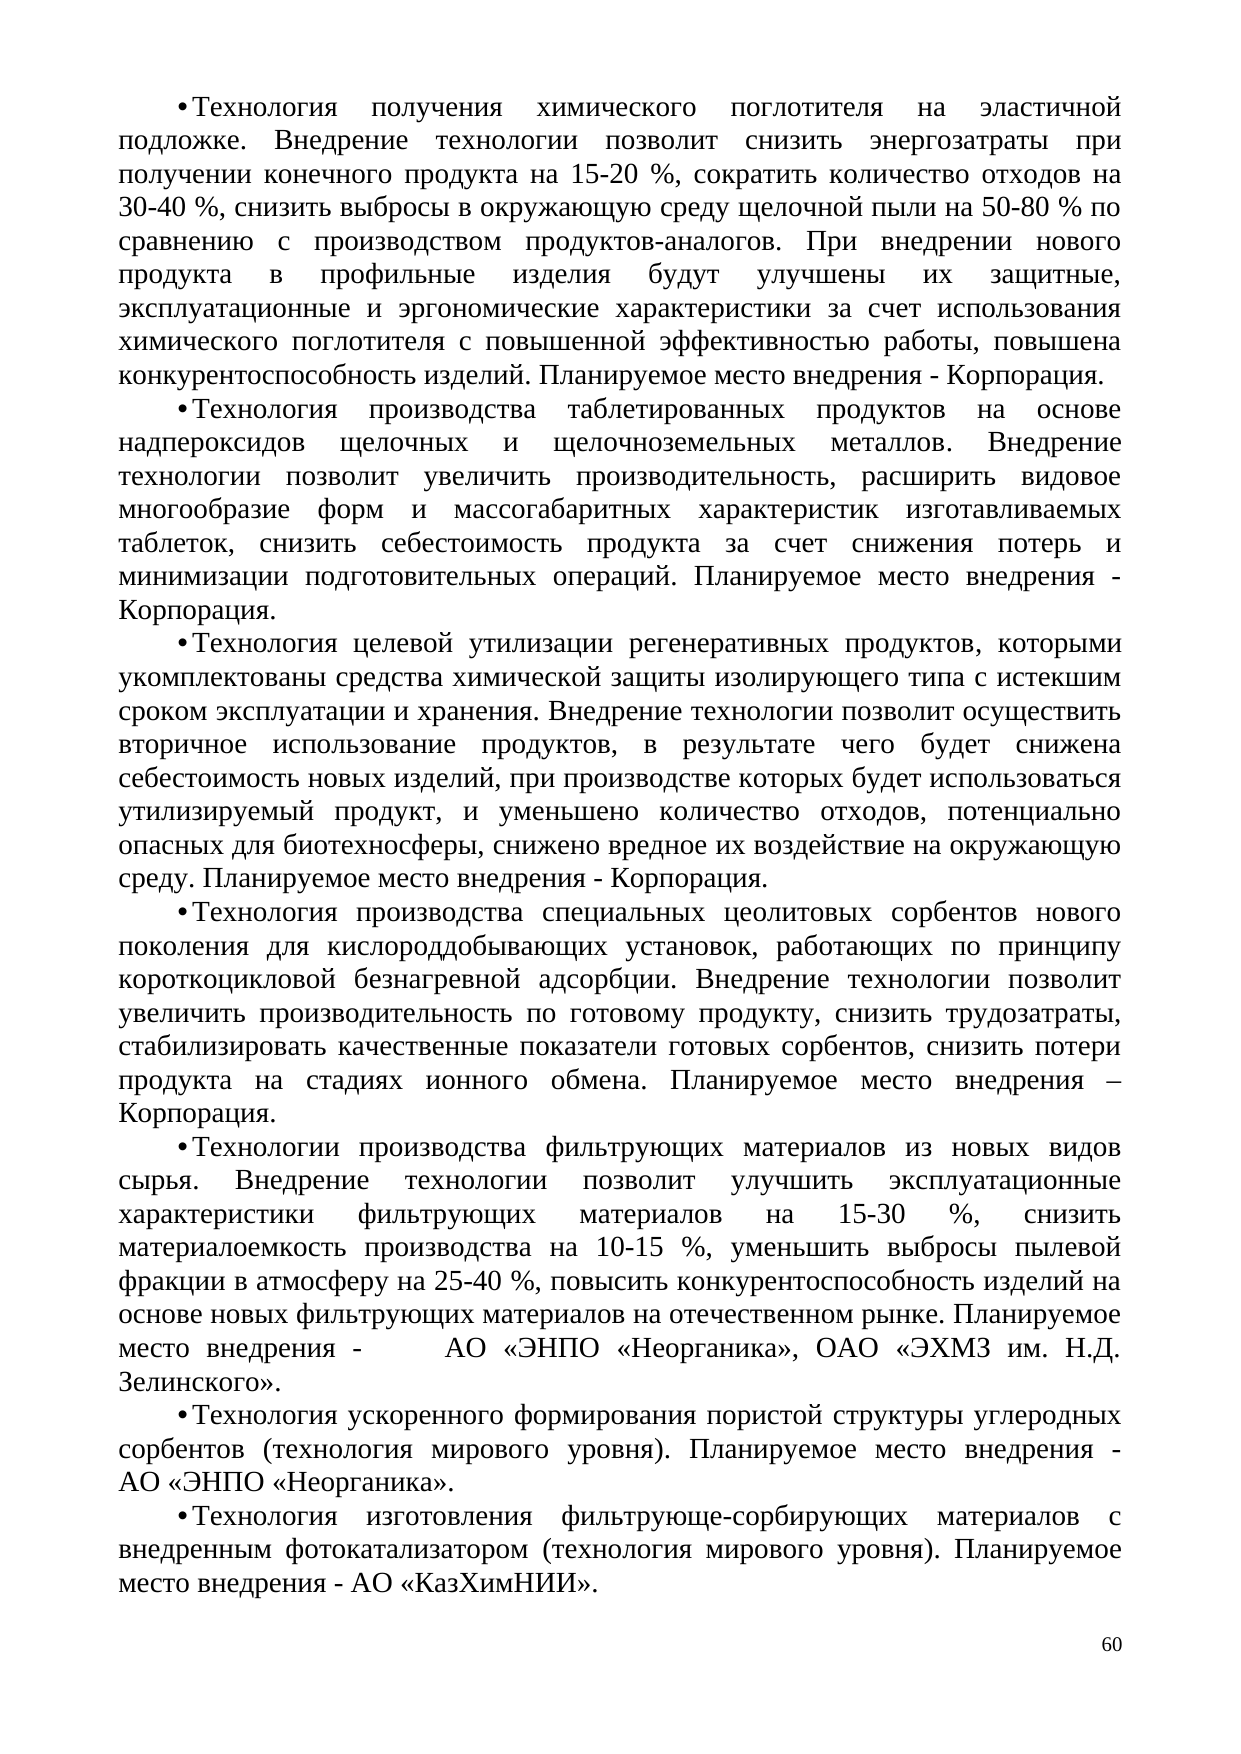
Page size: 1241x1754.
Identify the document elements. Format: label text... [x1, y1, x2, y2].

list Технология получения химического поглотителя на эластичной подложке. Внедрение технологии позволит снизить энергозатраты при получении конечного продукта на 15-20 %, сократить количество отходов на 30-40 %, снизить выбросы в окружающую среду щелочной пыли на 50-80 % по сравнению с производством продуктов-аналогов. При внедрении нового продукта в профильные изделия будут улучшены их защитные, эксплуатационные и эргономические характеристики за счет использования химического поглотителя с повышенной эффективностью работы, повышена конкурентоспособность изделий. Планируемое место внедрения - Корпорация. [118, 89, 1122, 391]
list Технология производства таблетированных продуктов на основе надпероксидов щелочных и щелочноземельных металлов. Внедрение технологии позволит увеличить производительность, расширить видовое многообразие форм и массогабаритных характеристик изготавливаемых таблеток, снизить себестоимость продукта за счет снижения потерь и минимизации подготовительных операций. Планируемое место внедрения - Корпорация. [118, 391, 1122, 626]
list Технология производства специальных цеолитовых сорбентов нового поколения для кислороддобывающих установок, работающих по принципу короткоцикловой безнагревной адсорбции. Внедрение технологии позволит увеличить производительность по готовому продукту, снизить трудозатраты, стабилизировать качественные показатели готовых сорбентов, снизить потери продукта на стадиях ионного обмена. Планируемое место внедрения – Корпорация. [118, 894, 1122, 1129]
list Технология ускоренного формирования пористой структуры углеродных сорбентов (технология мирового уровня). Планируемое место внедрения - АО «ЭНПО «Неорганика». [118, 1397, 1122, 1498]
list Технология изготовления фильтрующе-сорбирующих материалов с внедренным фотокатализатором (технология мирового уровня). Планируемое место внедрения - АО «КазХимНИИ». [118, 1498, 1122, 1599]
list Технология целевой утилизации регенеративных продуктов, которыми укомплектованы средства химической защиты изолирующего типа с истекшим сроком эксплуатации и хранения. Внедрение технологии позволит осуществить вторичное использование продуктов, в результате чего будет снижена себестоимость новых изделий, при производстве которых будет использоваться утилизируемый продукт, и уменьшено количество отходов, потенциально опасных для биотехносферы, снижено вредное их воздействие на окружающую среду. Планируемое место внедрения - Корпорация. [118, 626, 1122, 894]
list Технологии производства фильтрующих материалов из новых видов сырья. Внедрение технологии позволит улучшить эксплуатационные характеристики фильтрующих материалов на 15-30 %, снизить материалоемкость производства на 10-15 %, уменьшить выбросы пылевой фракции в атмосферу на 25-40 %, повысить конкурентоспособность изделий на основе новых фильтрующих материалов на отечественном рынке. Планируемое место внедрения - АО «ЭНПО «Неорганика», ОАО «ЭХМЗ им. Н.Д. Зелинского». [118, 1129, 1122, 1397]
